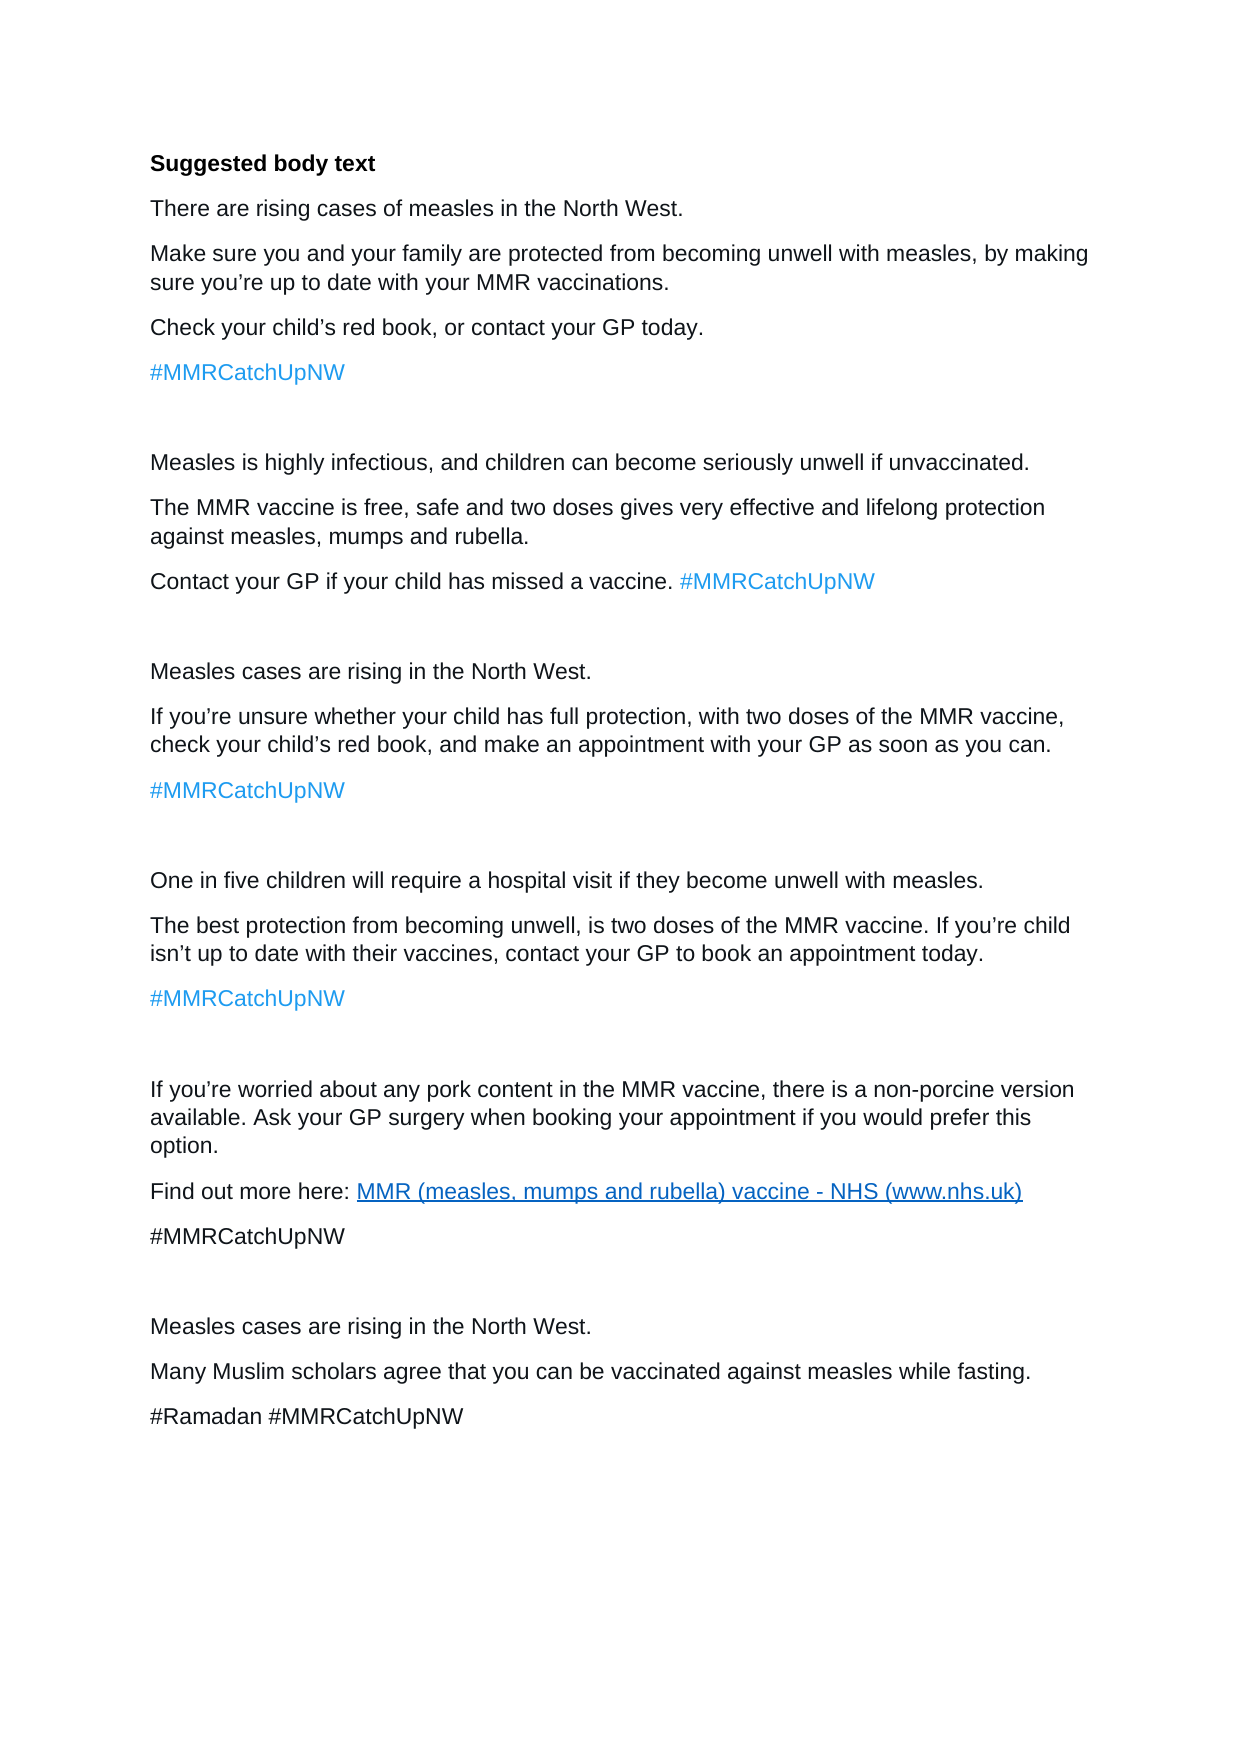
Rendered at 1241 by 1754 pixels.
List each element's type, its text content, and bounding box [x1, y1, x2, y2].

text There are rising cases of measles in the North West. [150, 195, 1090, 221]
text If you’re unsure whether your child has full protection, with two doses of the MMR vaccine, check your child’s red book, and make an appointment with your GP as soon as you can. [150, 703, 1090, 758]
text Measles cases are rising in the North West. [150, 1313, 1090, 1339]
text Check your child’s red book, or contact your GP today. [150, 314, 1090, 340]
text One in five children will require a hospital visit if they become unwell with measles. [150, 867, 1090, 893]
text #MMRCatchUpNW [150, 777, 1090, 803]
text The MMR vaccine is free, safe and two doses gives very effective and lifelong protection against measles, mumps and rubella. [150, 494, 1090, 549]
text #MMRCatchUpNW [150, 359, 1090, 385]
text #MMRCatchUpNW [150, 985, 1090, 1012]
text Measles cases are rising in the North West. [150, 658, 1090, 684]
text If you’re worried about any pork content in the MMR vaccine, there is a non-porcine version available. Ask your GP surgery when booking your appointment if you would prefer this option. [150, 1076, 1090, 1159]
text Measles is highly infectious, and children can become seriously unwell if unvaccinated. [150, 449, 1090, 475]
text Many Muslim scholars agree that you can be vaccinated against measles while fasting. [150, 1358, 1090, 1384]
text Contact your GP if your child has missed a vaccine. #MMRCatchUpNW [150, 568, 1090, 594]
text Suggested body text [150, 150, 1090, 176]
text #MMRCatchUpNW [150, 1223, 1090, 1249]
text Find out more here: MMR (measles, mumps and rubella) vaccine - NHS (www.nhs.uk) [150, 1178, 1090, 1204]
text The best protection from becoming unwell, is two doses of the MMR vaccine. If you’re child isn’t up to date with their vaccines, contact your GP to book an appointment today. [150, 912, 1090, 967]
text #Ramadan #MMRCatchUpNW [150, 1403, 1090, 1429]
text Make sure you and your family are protected from becoming unwell with measles, by making sure you’re up to date with your MMR vaccinations. [150, 240, 1090, 295]
